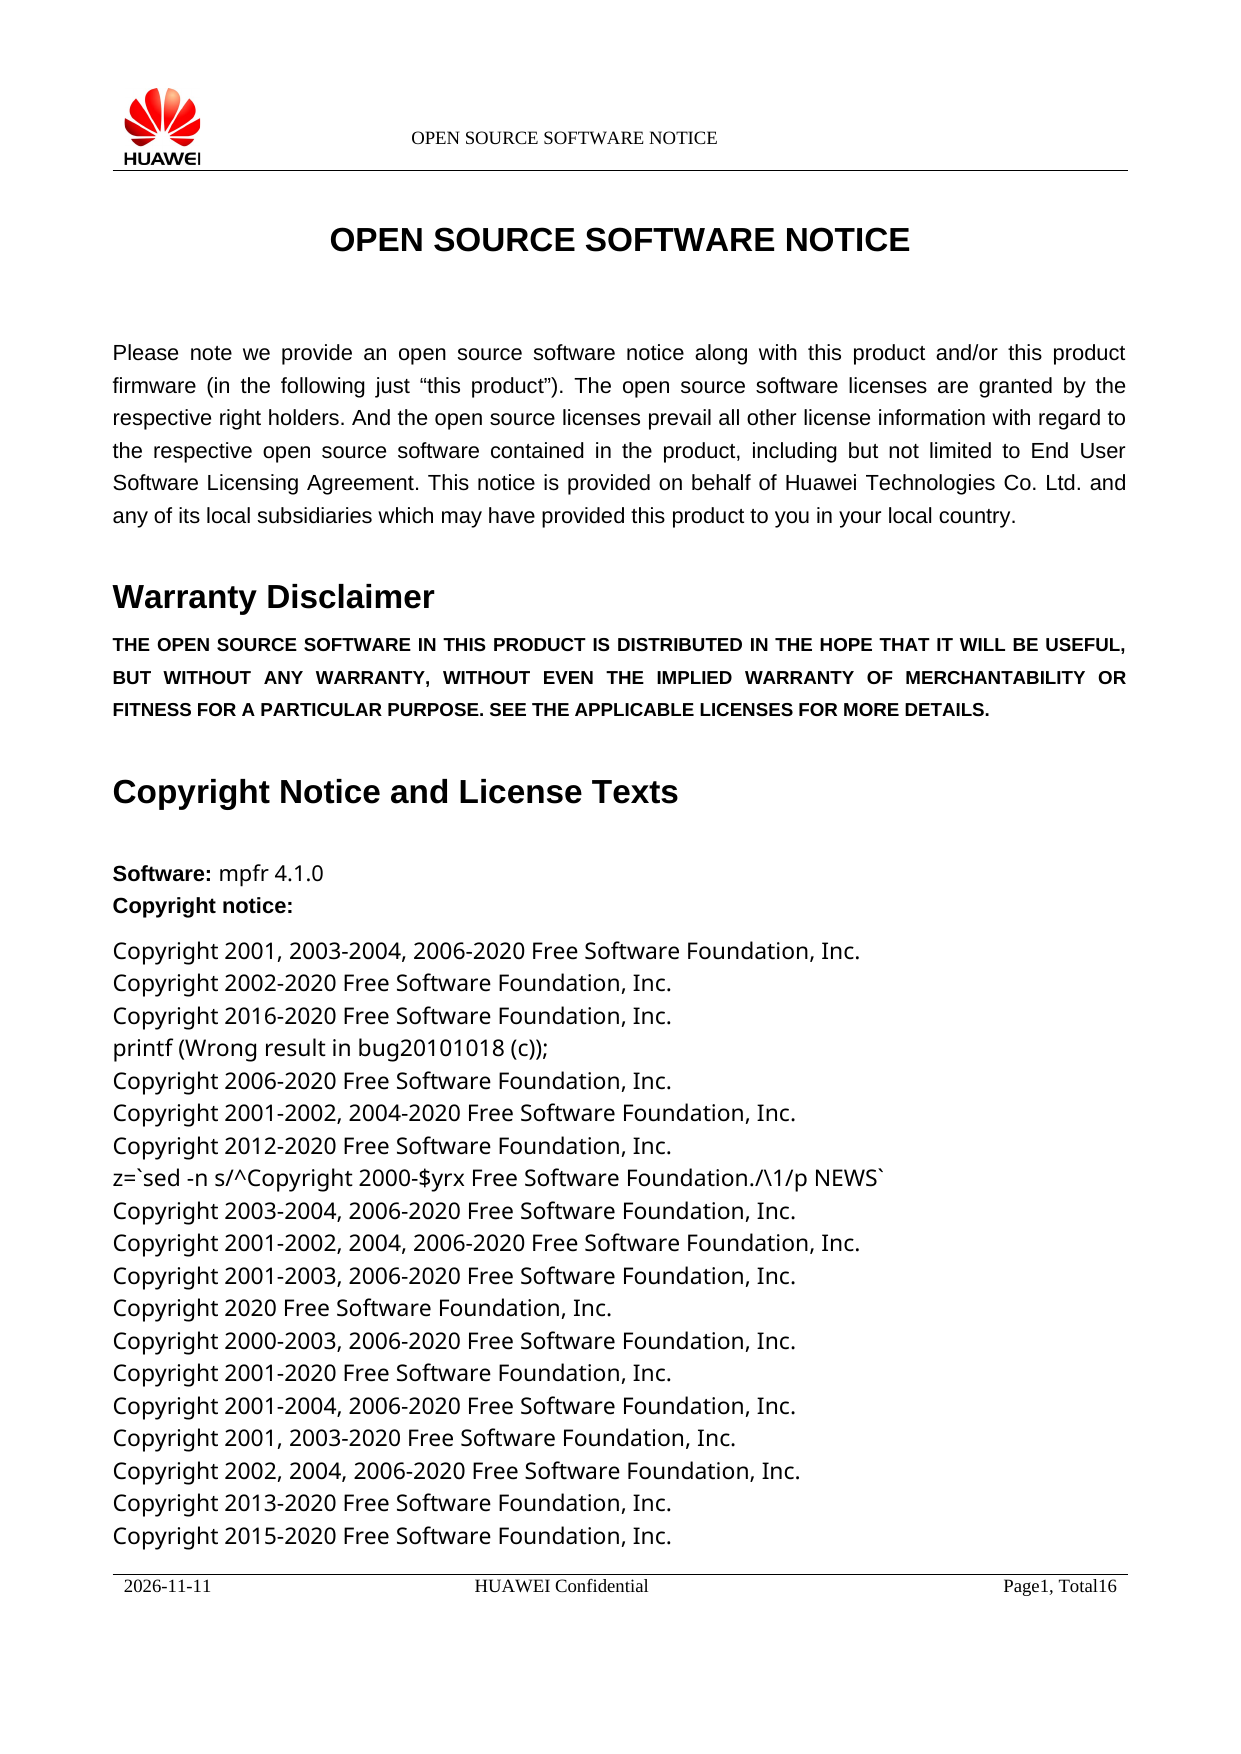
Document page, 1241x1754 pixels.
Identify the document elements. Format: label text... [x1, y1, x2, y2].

title Software: mpfr 4.1.0 [112, 856, 1128, 889]
text Please note we provide an open source software notice along with this product and/or this product firmware (in the following just “this product”). The open source software licenses are granted by the respective right holders. And the open source licenses prevail all other license information with regard to the respective open source software contained in the product, including but not limited to End User Software Licensing Agreement. This notice is provided on behalf of Huawei Technologies Co. Ltd. and any of its local subsidiaries which may have provided this product to you in your local country. [112, 336, 1128, 531]
text The open source software in this product is distributed in the hope that it will be useful, but WITHOUT ANY WARRANTY, without even the implied warranty of MERCHANTABILITY or FITNESS FOR A PARTICULAR PURPOSE. See the applicable licenses for more details. [112, 629, 1128, 726]
picture [124, 88, 201, 165]
text OPEN SOURCE SOFTWARE NOTICE [112, 206, 1128, 271]
text Copyright Notice and License Texts [112, 759, 1128, 824]
text Copyright notice: [112, 889, 1128, 921]
text Warranty Disclaimer [112, 564, 1128, 629]
